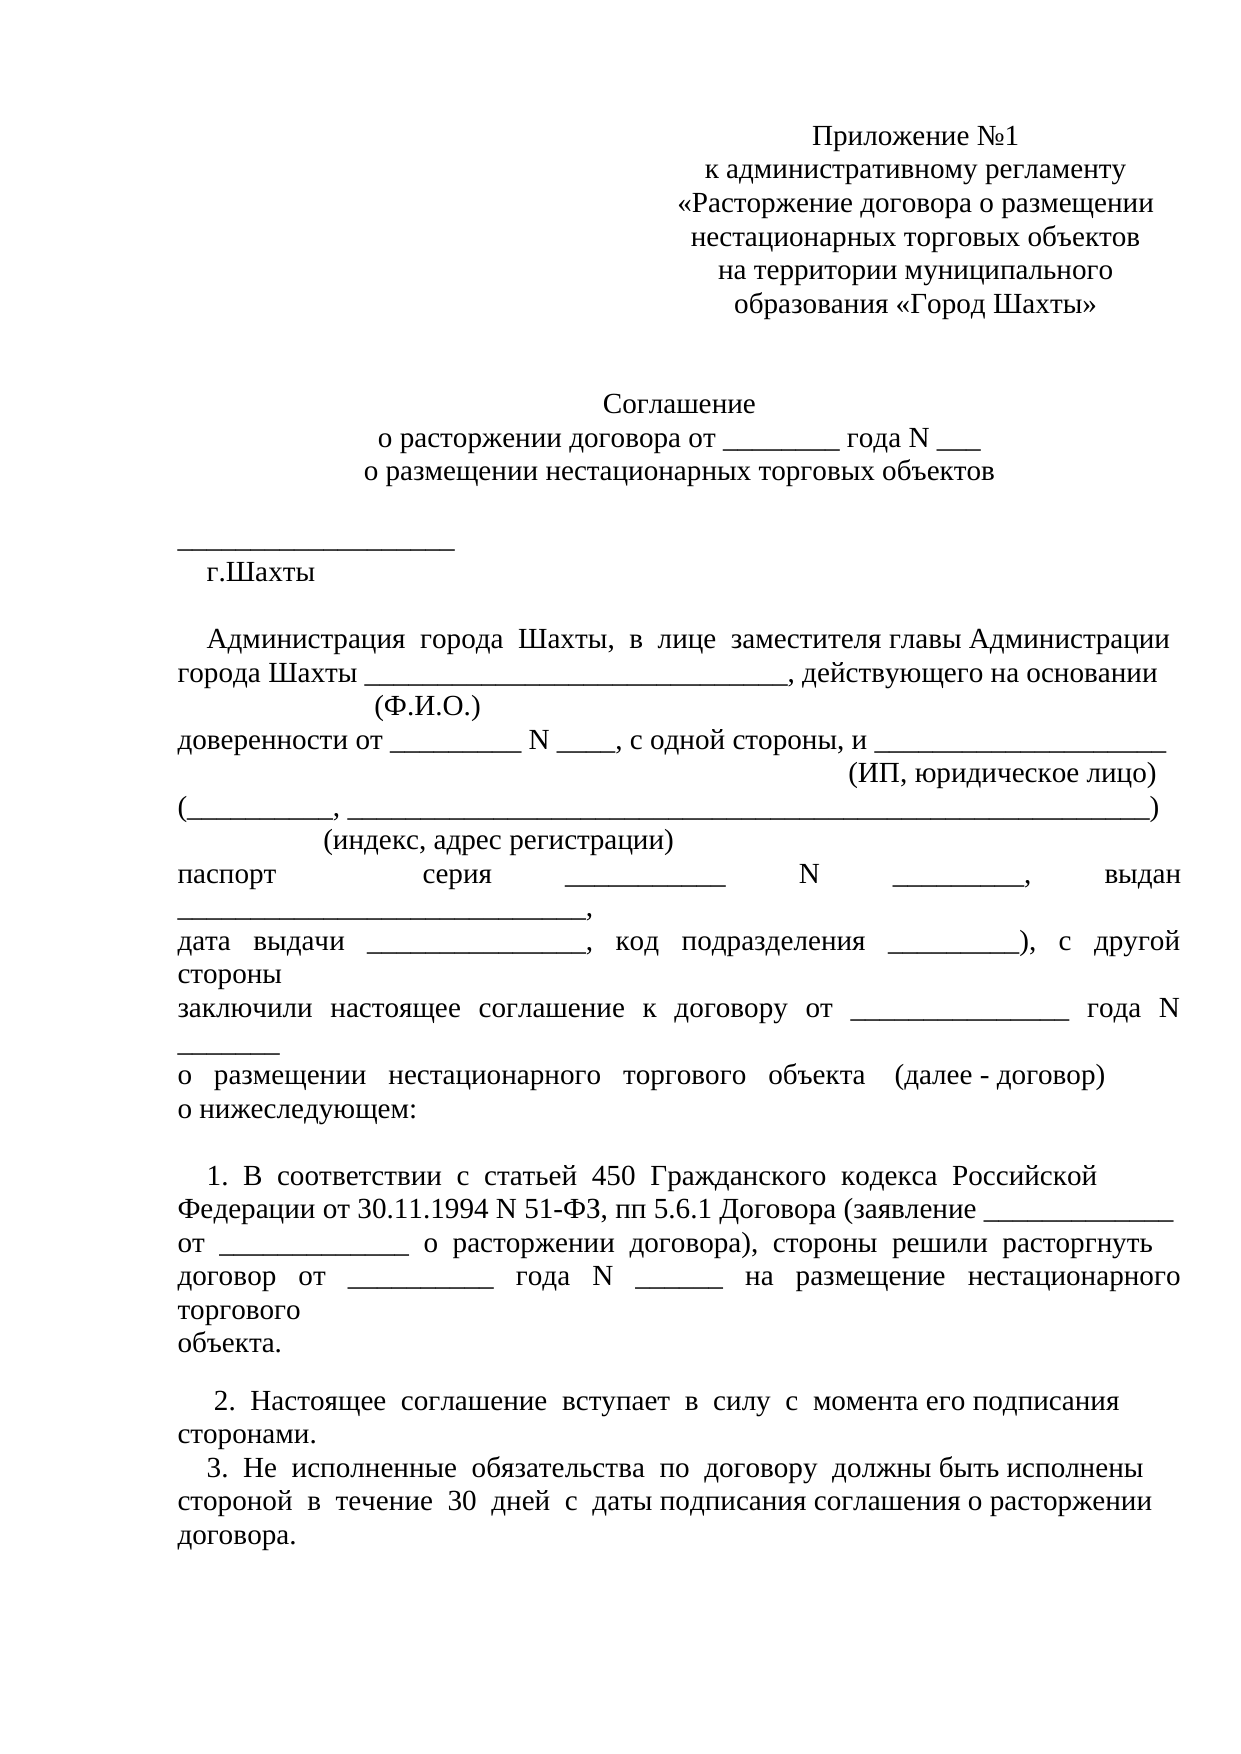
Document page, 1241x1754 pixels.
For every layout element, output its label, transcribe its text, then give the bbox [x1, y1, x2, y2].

text ___________________ [177, 521, 1181, 554]
text паспорт серия ___________ N _________, выдан ____________________________, [177, 856, 1181, 923]
text о размещении нестационарных торговых объектов [177, 453, 1181, 487]
text объекта. [177, 1326, 1181, 1359]
text нестационарных торговых объектов [177, 219, 1181, 252]
text Соглашение [177, 386, 1181, 420]
text дата выдачи _______________, код подразделения _________), с другой стороны [177, 923, 1181, 990]
text (Ф.И.О.) [177, 688, 1181, 722]
text стороной в течение 30 дней с даты подписания соглашения о расторжении [177, 1483, 1181, 1517]
text «Расторжение договора о размещении [177, 185, 1181, 219]
text 2. Настоящее соглашение вступает в силу с момента его подписания [177, 1383, 1181, 1416]
text Администрация города Шахты, в лице заместителя главы Администрации [177, 621, 1181, 655]
text образования «Город Шахты» [177, 286, 1181, 319]
text 3. Не исполненные обязательства по договору должны быть исполнены [177, 1450, 1181, 1483]
text о размещении нестационарного торгового объекта (далее - договор) [177, 1057, 1181, 1091]
text Приложение №1 [177, 118, 1181, 152]
text от _____________ о расторжении договора), стороны решили расторгнуть [177, 1225, 1181, 1258]
text договора. [177, 1517, 1181, 1551]
text к административному регламенту [177, 152, 1181, 185]
text договор от __________ года N ______ на размещение нестационарного торгового [177, 1258, 1181, 1326]
text Федерации от 30.11.1994 N 51-ФЗ, пп 5.6.1 Договора (заявление _____________ [177, 1191, 1181, 1225]
text (индекс, адрес регистрации) [177, 822, 1181, 856]
text доверенности от _________ N ____, с одной стороны, и ____________________ [177, 722, 1181, 755]
text сторонами. [177, 1416, 1181, 1450]
text 1. В соответствии с статьей 450 Гражданского кодекса Российской [177, 1158, 1181, 1191]
text (ИП, юридическое лицо) [177, 755, 1181, 789]
text заключили настоящее соглашение к договору от _______________ года N _______ [177, 990, 1181, 1057]
text города Шахты _____________________________, действующего на основании [177, 655, 1181, 688]
text на территории муниципального [177, 252, 1181, 286]
text (__________, _______________________________________________________) [177, 789, 1181, 822]
text о нижеследующем: [177, 1091, 1181, 1124]
text г.Шахты [177, 554, 1181, 588]
text о расторжении договора от ________ года N ___ [177, 420, 1181, 453]
